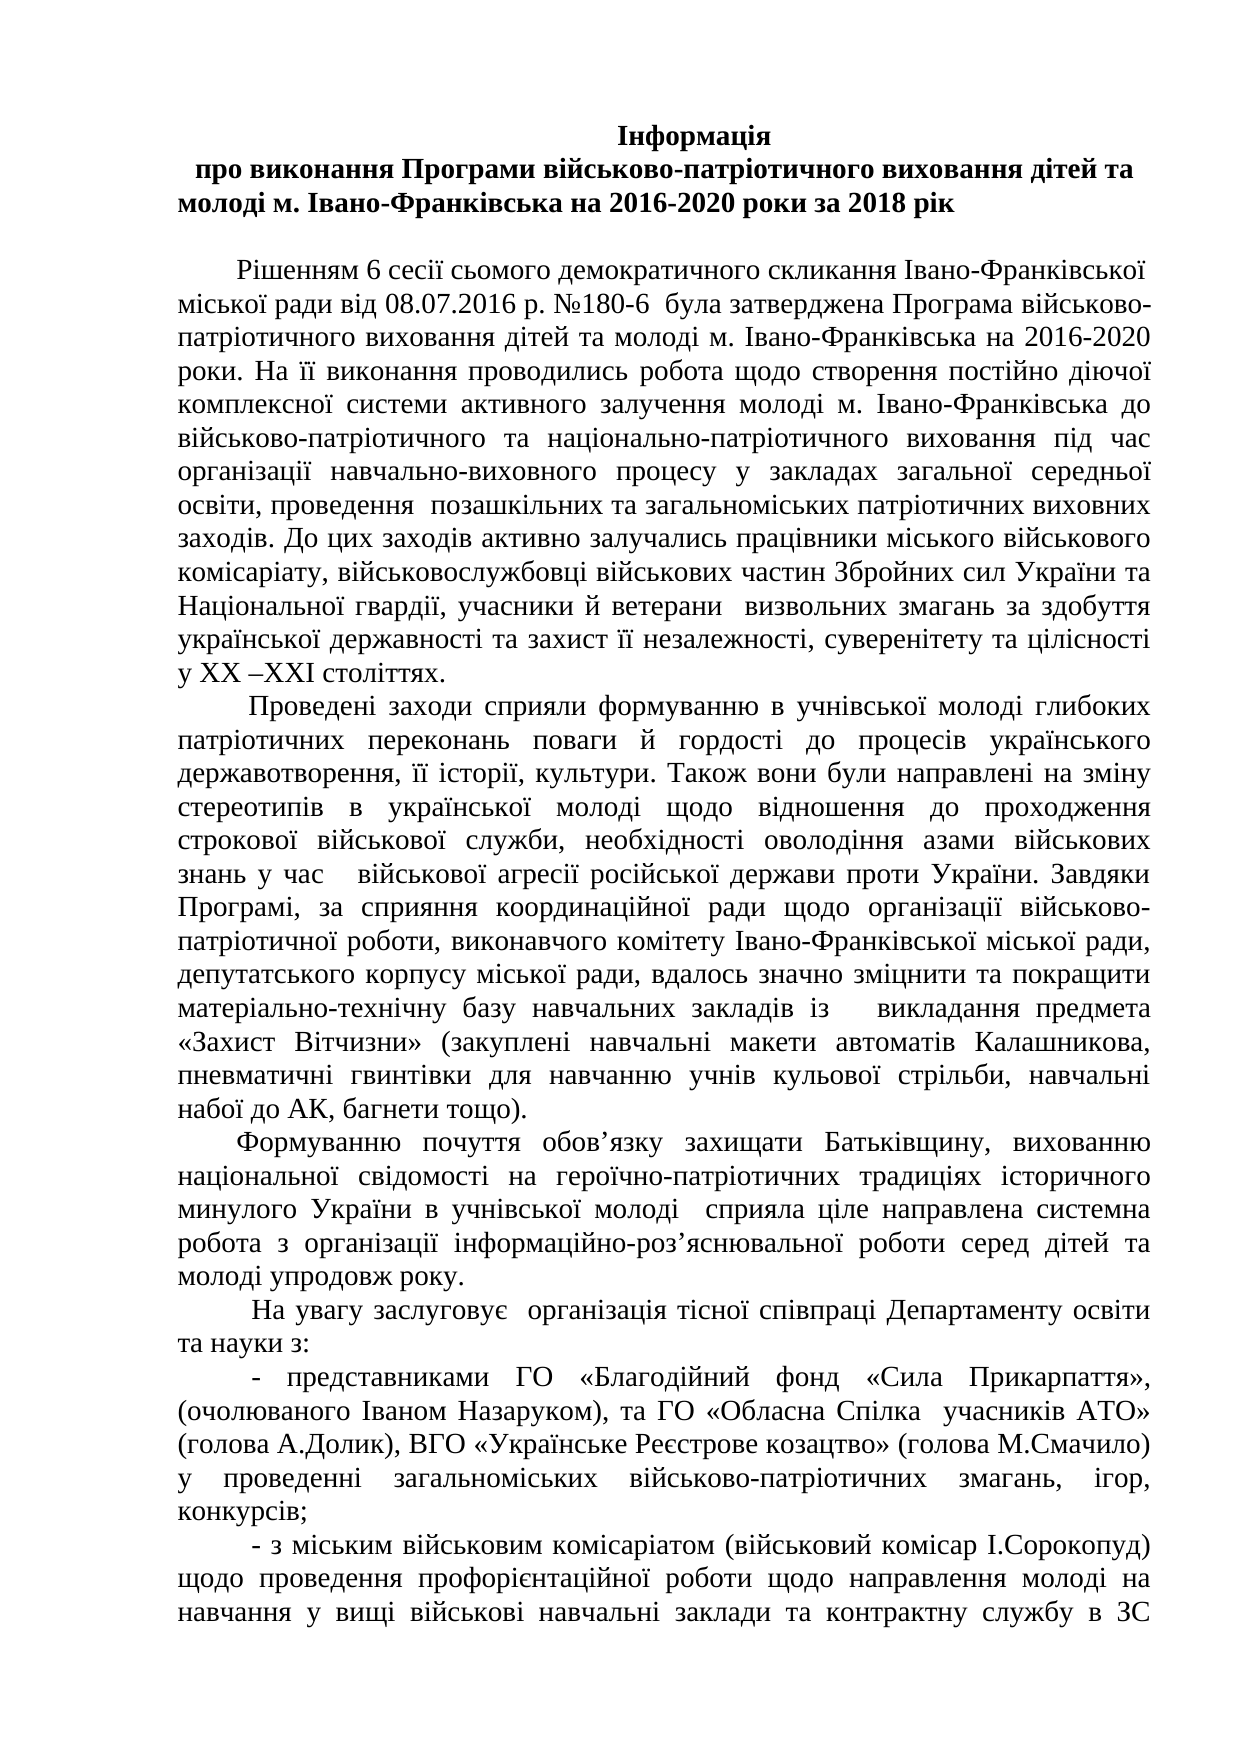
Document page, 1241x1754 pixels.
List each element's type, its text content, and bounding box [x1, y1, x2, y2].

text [177, 1527, 1152, 1627]
text молоді м. Івано-Франківська на 2016-2020 роки за 2018 рік [177, 185, 1152, 219]
text міської ради від 08.07.2016 р. №180-6 була затверджена Програма військово-патріотичного виховання дітей та молоді м. Івано-Франківська на 2016-2020 роки. На її виконання проводились робота щодо створення постійно діючої комплексної системи активного залучення молоді м. Івано-Франківська до військово-патріотичного та національно-патріотичного виховання під час організації навчально-виховного процесу у закладах загальної середньої освіти, проведення позашкільних та загальноміських патріотичних виховних заходів. До цих заходів активно залучались працівники міського військового комісаріату, військовослужбовці військових частин Збройних сил України та Національної гвардії, учасники й ветерани визвольних змагань за здобуття української державності та захист її незалежності, суверенітету та цілісності у ХХ –ХХІ століттях. [177, 286, 1152, 688]
text На увагу заслуговує організація тісної співпраці Департаменту освіти та науки з: [177, 1292, 1152, 1359]
text Інформація про виконання Програми військово-патріотичного виховання дітей та [177, 118, 1152, 185]
text Рішенням 6 сесії сьомого демократичного скликання Івано-Франківської [177, 252, 1152, 286]
text Проведені заходи сприяли формуванню в учнівської молоді глибоких патріотичних переконань поваги й гордості до процесів українського державотворення, її історії, культури. Також вони були направлені на зміну стереотипів в української молоді щодо відношення до проходження строкової військової служби, необхідності оволодіння азами військових знань у час військової агресії російської держави проти України. Завдяки Програмі, за сприяння координаційної ради щодо організації військово-патріотичної роботи, виконавчого комітету Івано-Франківської міської ради, депутатського корпусу міської ради, вдалось значно зміцнити та покращити матеріально-технічну базу навчальних закладів із викладання предмета «Захист Вітчизни» (закуплені навчальні макети автоматів Калашникова, пневматичні гвинтівки для навчанню учнів кульової стрільби, навчальні набої до АК, багнети тощо). [177, 688, 1152, 1124]
text Формуванню почуття обов’язку захищати Батьківщину, вихованню національної свідомості на героїчно-патріотичних традиціях історичного минулого України в учнівської молоді сприяла ціле направлена системна робота з організації інформаційно-роз’яснювальної роботи серед дітей та молоді упродовж року. [177, 1124, 1152, 1292]
text - представниками ГО «Благодійний фонд «Сила Прикарпаття», (очолюваного Іваном Назаруком), та ГО «Обласна Спілка учасників АТО» (голова А.Долик), ВГО «Українське Реєстрове козацтво» (голова М.Смачило) у проведенні загальноміських військово-патріотичних змагань, ігор, конкурсів; [177, 1359, 1152, 1527]
